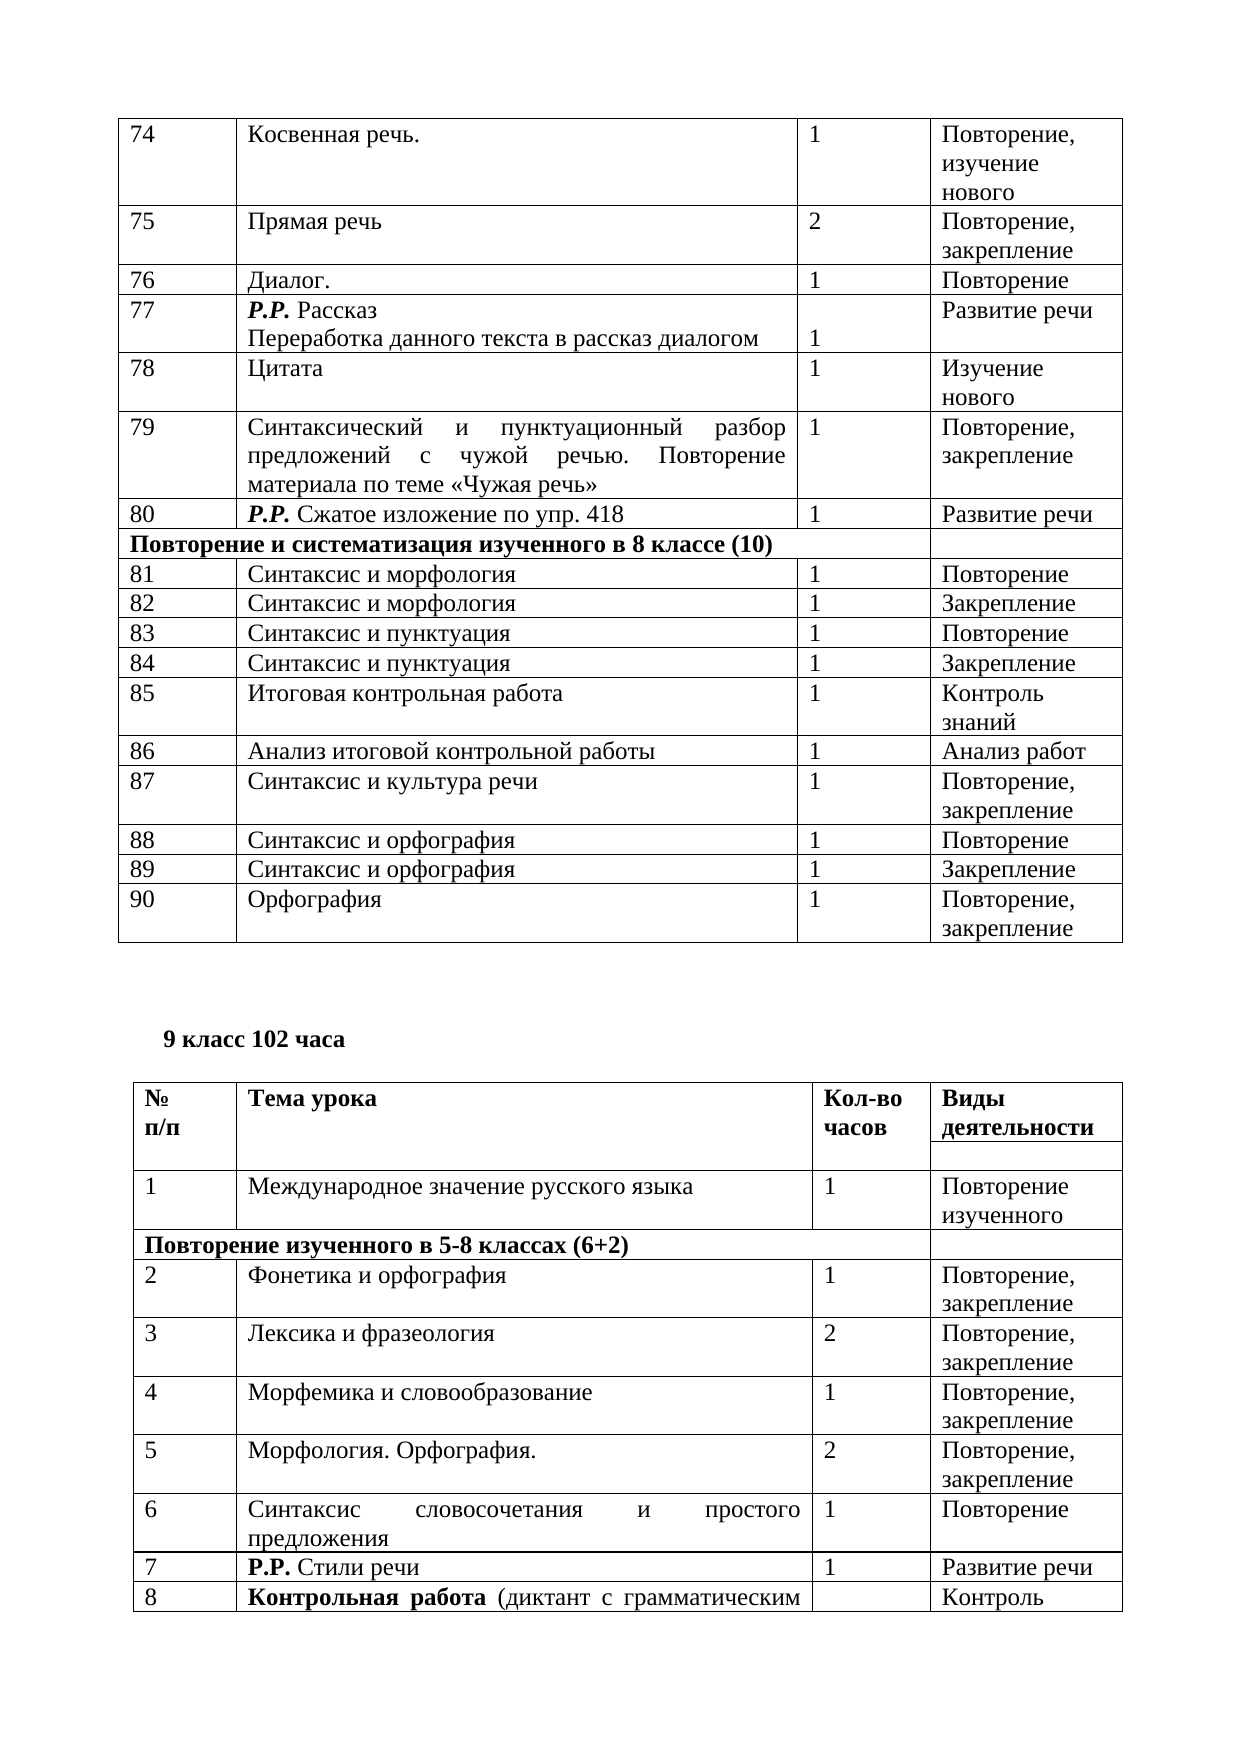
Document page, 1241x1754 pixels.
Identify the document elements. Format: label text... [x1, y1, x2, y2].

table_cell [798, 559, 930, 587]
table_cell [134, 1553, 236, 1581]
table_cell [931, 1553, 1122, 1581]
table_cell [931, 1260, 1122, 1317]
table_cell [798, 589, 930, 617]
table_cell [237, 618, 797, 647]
text 9 класс 102 часа [44, 1024, 1137, 1053]
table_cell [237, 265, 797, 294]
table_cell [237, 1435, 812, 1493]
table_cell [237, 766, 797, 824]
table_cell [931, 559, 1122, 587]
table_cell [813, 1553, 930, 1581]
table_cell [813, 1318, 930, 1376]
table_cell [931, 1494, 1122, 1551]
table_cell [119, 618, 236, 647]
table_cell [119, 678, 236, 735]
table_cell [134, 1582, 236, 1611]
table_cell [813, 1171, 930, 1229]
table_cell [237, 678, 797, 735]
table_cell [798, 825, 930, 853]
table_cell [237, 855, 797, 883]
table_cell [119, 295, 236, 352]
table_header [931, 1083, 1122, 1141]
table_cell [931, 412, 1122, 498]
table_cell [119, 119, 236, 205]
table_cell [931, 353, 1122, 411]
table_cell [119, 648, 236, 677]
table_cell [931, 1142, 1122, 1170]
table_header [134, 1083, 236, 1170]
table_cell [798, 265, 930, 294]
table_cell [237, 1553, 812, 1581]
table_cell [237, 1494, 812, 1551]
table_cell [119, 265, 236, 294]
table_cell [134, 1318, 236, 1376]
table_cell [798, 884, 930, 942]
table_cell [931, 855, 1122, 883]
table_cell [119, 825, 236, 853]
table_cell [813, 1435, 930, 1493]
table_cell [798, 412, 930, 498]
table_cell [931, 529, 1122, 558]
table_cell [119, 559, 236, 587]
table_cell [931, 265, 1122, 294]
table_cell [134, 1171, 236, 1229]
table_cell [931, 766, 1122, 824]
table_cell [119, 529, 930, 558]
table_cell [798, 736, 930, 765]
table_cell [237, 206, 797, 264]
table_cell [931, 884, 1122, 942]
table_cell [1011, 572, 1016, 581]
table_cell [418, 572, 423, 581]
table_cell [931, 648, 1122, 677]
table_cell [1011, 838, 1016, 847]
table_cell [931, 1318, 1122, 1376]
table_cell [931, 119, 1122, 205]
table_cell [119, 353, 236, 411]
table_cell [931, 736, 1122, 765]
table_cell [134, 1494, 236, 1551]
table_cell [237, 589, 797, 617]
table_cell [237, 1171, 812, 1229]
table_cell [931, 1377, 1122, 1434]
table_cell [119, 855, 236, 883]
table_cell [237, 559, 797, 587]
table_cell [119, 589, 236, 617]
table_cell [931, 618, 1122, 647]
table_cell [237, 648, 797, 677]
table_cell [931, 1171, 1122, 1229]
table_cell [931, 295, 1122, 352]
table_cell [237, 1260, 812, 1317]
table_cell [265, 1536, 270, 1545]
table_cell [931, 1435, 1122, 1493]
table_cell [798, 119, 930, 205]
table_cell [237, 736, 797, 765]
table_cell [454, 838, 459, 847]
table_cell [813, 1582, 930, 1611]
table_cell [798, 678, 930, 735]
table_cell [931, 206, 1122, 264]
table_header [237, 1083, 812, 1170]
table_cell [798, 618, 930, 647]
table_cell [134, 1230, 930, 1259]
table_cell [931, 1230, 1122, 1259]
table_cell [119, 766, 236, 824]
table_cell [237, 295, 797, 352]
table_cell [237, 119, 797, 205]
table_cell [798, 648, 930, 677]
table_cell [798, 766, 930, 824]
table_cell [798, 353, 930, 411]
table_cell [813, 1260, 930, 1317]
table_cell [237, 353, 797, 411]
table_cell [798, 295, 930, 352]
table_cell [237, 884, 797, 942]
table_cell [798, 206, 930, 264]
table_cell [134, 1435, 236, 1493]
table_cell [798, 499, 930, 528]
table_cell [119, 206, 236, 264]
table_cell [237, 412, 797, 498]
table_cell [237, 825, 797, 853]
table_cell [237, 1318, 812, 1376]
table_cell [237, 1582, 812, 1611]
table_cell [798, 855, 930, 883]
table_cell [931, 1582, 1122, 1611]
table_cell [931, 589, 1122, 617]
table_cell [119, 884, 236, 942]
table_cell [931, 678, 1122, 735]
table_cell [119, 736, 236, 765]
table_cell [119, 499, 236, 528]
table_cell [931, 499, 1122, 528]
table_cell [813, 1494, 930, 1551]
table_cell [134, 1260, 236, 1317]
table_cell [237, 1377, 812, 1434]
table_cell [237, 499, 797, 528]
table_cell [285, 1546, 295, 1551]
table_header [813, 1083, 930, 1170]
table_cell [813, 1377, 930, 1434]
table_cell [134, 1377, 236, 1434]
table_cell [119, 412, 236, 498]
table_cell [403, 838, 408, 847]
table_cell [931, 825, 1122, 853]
